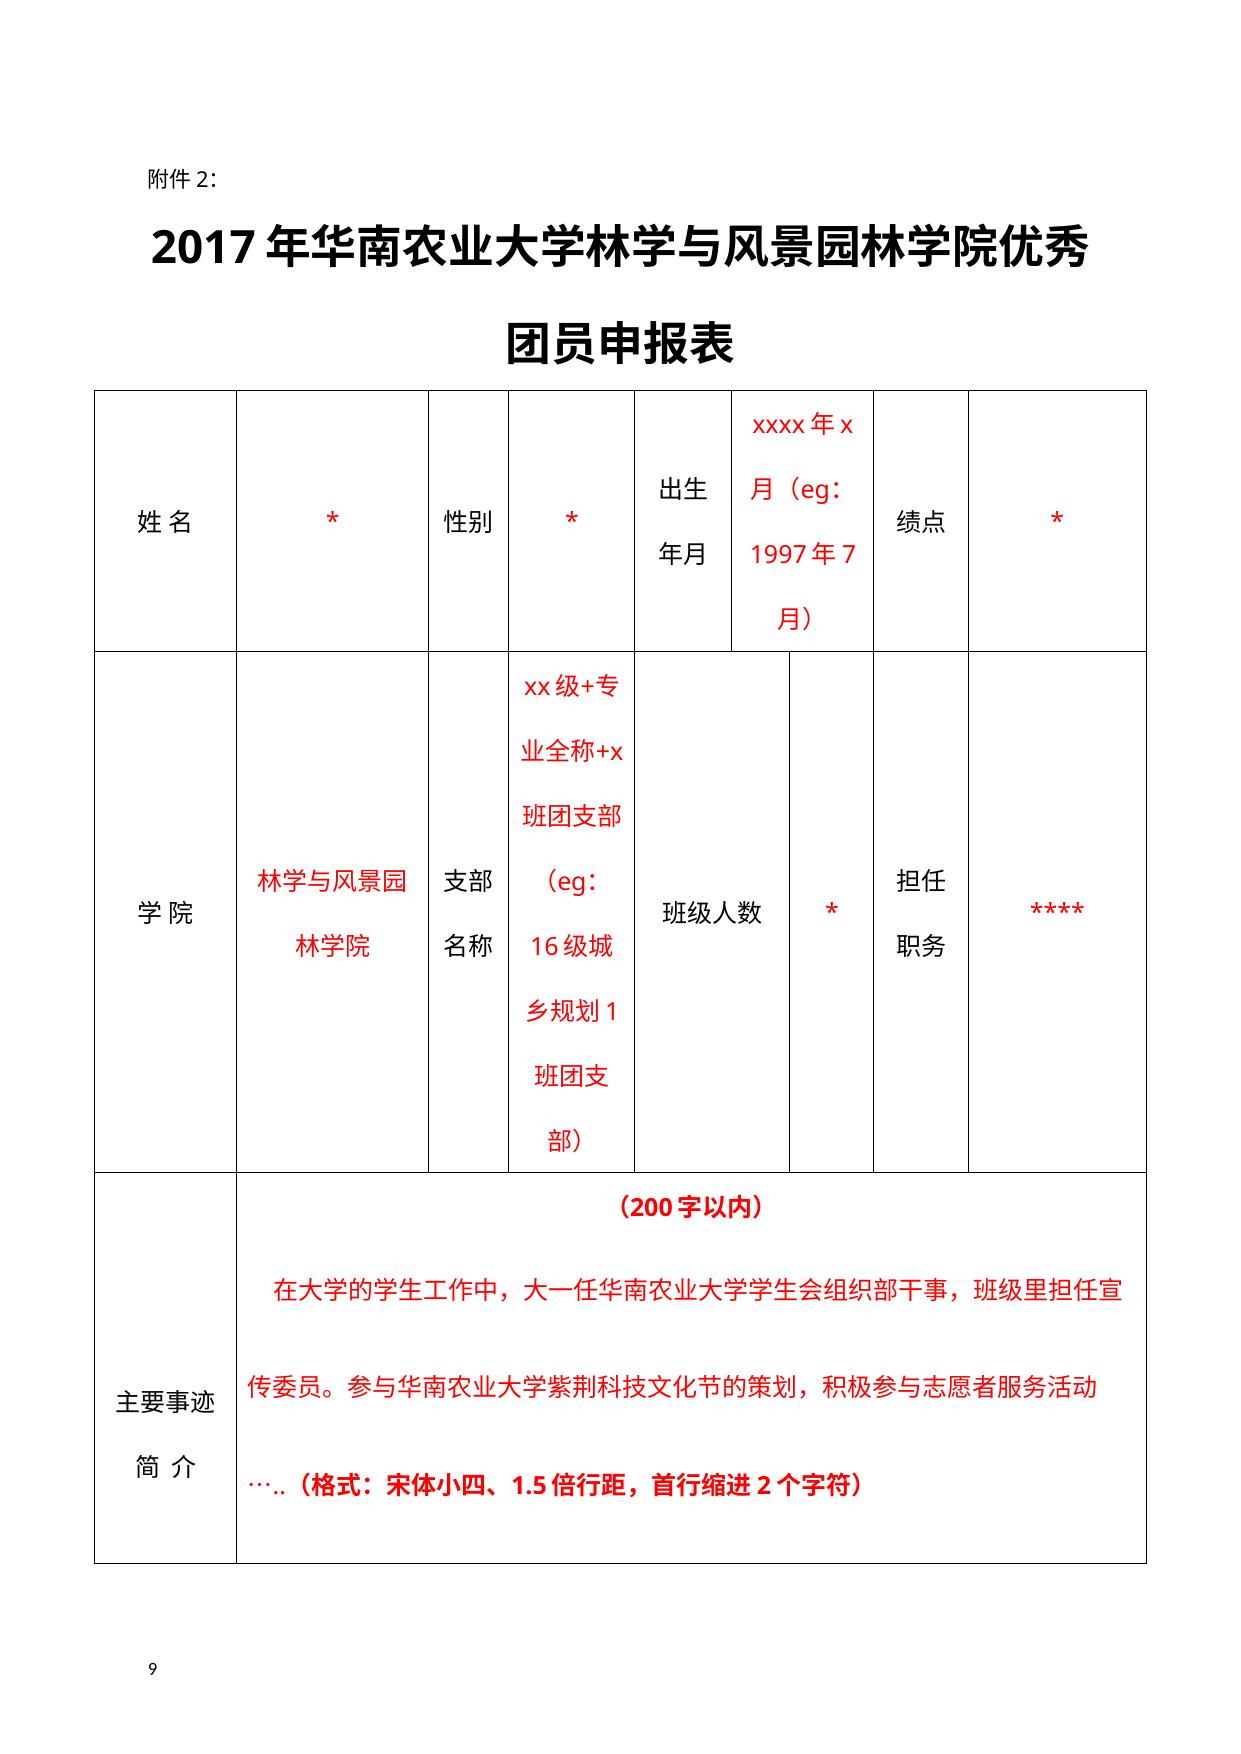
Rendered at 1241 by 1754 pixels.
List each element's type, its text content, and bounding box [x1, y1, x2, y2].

table_cell 主要事迹 简 介 [95, 1173, 236, 1563]
table_header * [509, 391, 634, 651]
table_cell xx级+专业全称+x班团支部（eg：16级城乡规划1班团支部） [509, 652, 634, 1172]
text 附件2： [148, 162, 1092, 194]
table_header * [969, 391, 1146, 651]
table_cell 担任 职务 [874, 652, 968, 1172]
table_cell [237, 1173, 1146, 1563]
text 2017年华南农业大学林学与风景园林学院优秀团员申报表 [148, 194, 1092, 389]
table_cell * [790, 652, 873, 1172]
table_cell 林学与风景园林学院 [237, 652, 428, 1172]
table_cell 支部 名称 [429, 652, 508, 1172]
table_cell **** [969, 652, 1146, 1172]
table_header 绩点 [874, 391, 968, 651]
table_cell 学 院 [95, 652, 236, 1172]
table_header * [237, 391, 428, 651]
table_header 出生年月 [635, 391, 731, 651]
table_header 性别 [429, 391, 508, 651]
table_header 姓 名 [95, 391, 236, 651]
table_header xxxx年x月（eg：1997年7月） [732, 391, 873, 651]
table_cell 班级人数 [635, 652, 789, 1172]
